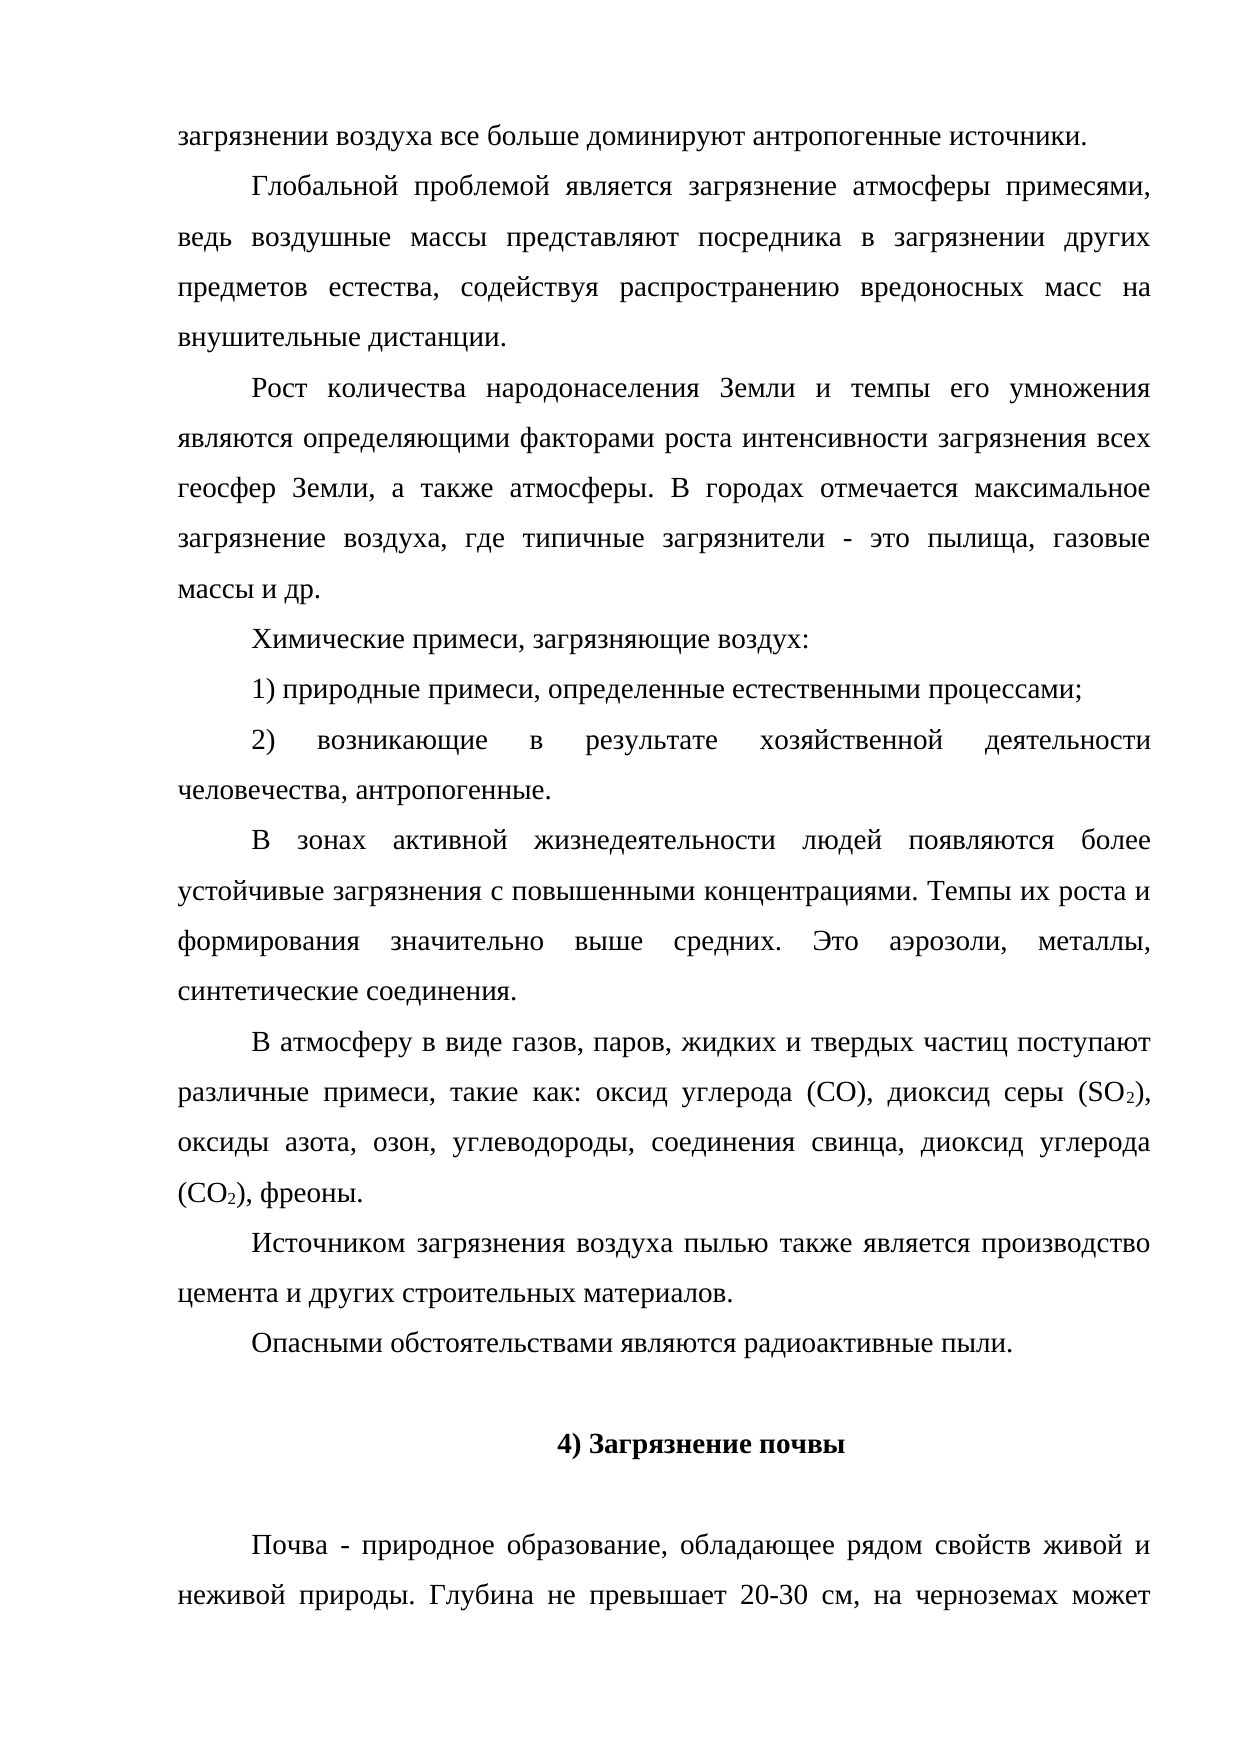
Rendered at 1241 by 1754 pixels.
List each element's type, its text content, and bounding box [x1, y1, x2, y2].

text 4) Загрязнение почвы [177, 1426, 1152, 1460]
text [177, 118, 1152, 152]
text Химические примеси, загрязняющие воздух: [177, 621, 1152, 655]
text Рост количества народонаселения Земли и темпы его умножения являются определяющими факторами роста интенсивности загрязнения всех геосфер Земли, а также атмосферы. В городах отмечается максимальное загрязнение воздуха, где типичные загрязнители - это пылища, газовые массы и др. [177, 370, 1152, 604]
text В зонах активной жизнедеятельности людей появляются более устойчивые загрязнения с повышенными концентрациями. Темпы их роста и формирования значительно выше средних. Это аэрозоли, металлы, синтетические соединения. [177, 822, 1152, 1007]
text Опасными обстоятельствами являются радиоактивные пыли. [177, 1326, 1152, 1359]
text Источником загрязнения воздуха пылью также является производство цемента и других строительных материалов. [177, 1225, 1152, 1309]
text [177, 1527, 1152, 1611]
text 2) возникающие в результате хозяйственной деятельности человечества, антропогенные. [177, 722, 1152, 806]
text В атмосферу в виде газов, паров, жидких и твердых частиц поступают различные примеси, такие как: оксид углерода (СО), диоксид серы (SO2), оксиды азота, озон, углеводороды, соединения свинца, диоксид углерода (СО2), фреоны. [177, 1024, 1152, 1208]
text 1) природные примеси, определенные естественными процессами; [177, 672, 1152, 705]
text Глобальной проблемой является загрязнение атмосферы примесями, ведь воздушные массы представляют посредника в загрязнении других предметов естества, содействуя распространению вредоносных масс на внушительные дистанции. [177, 168, 1152, 353]
